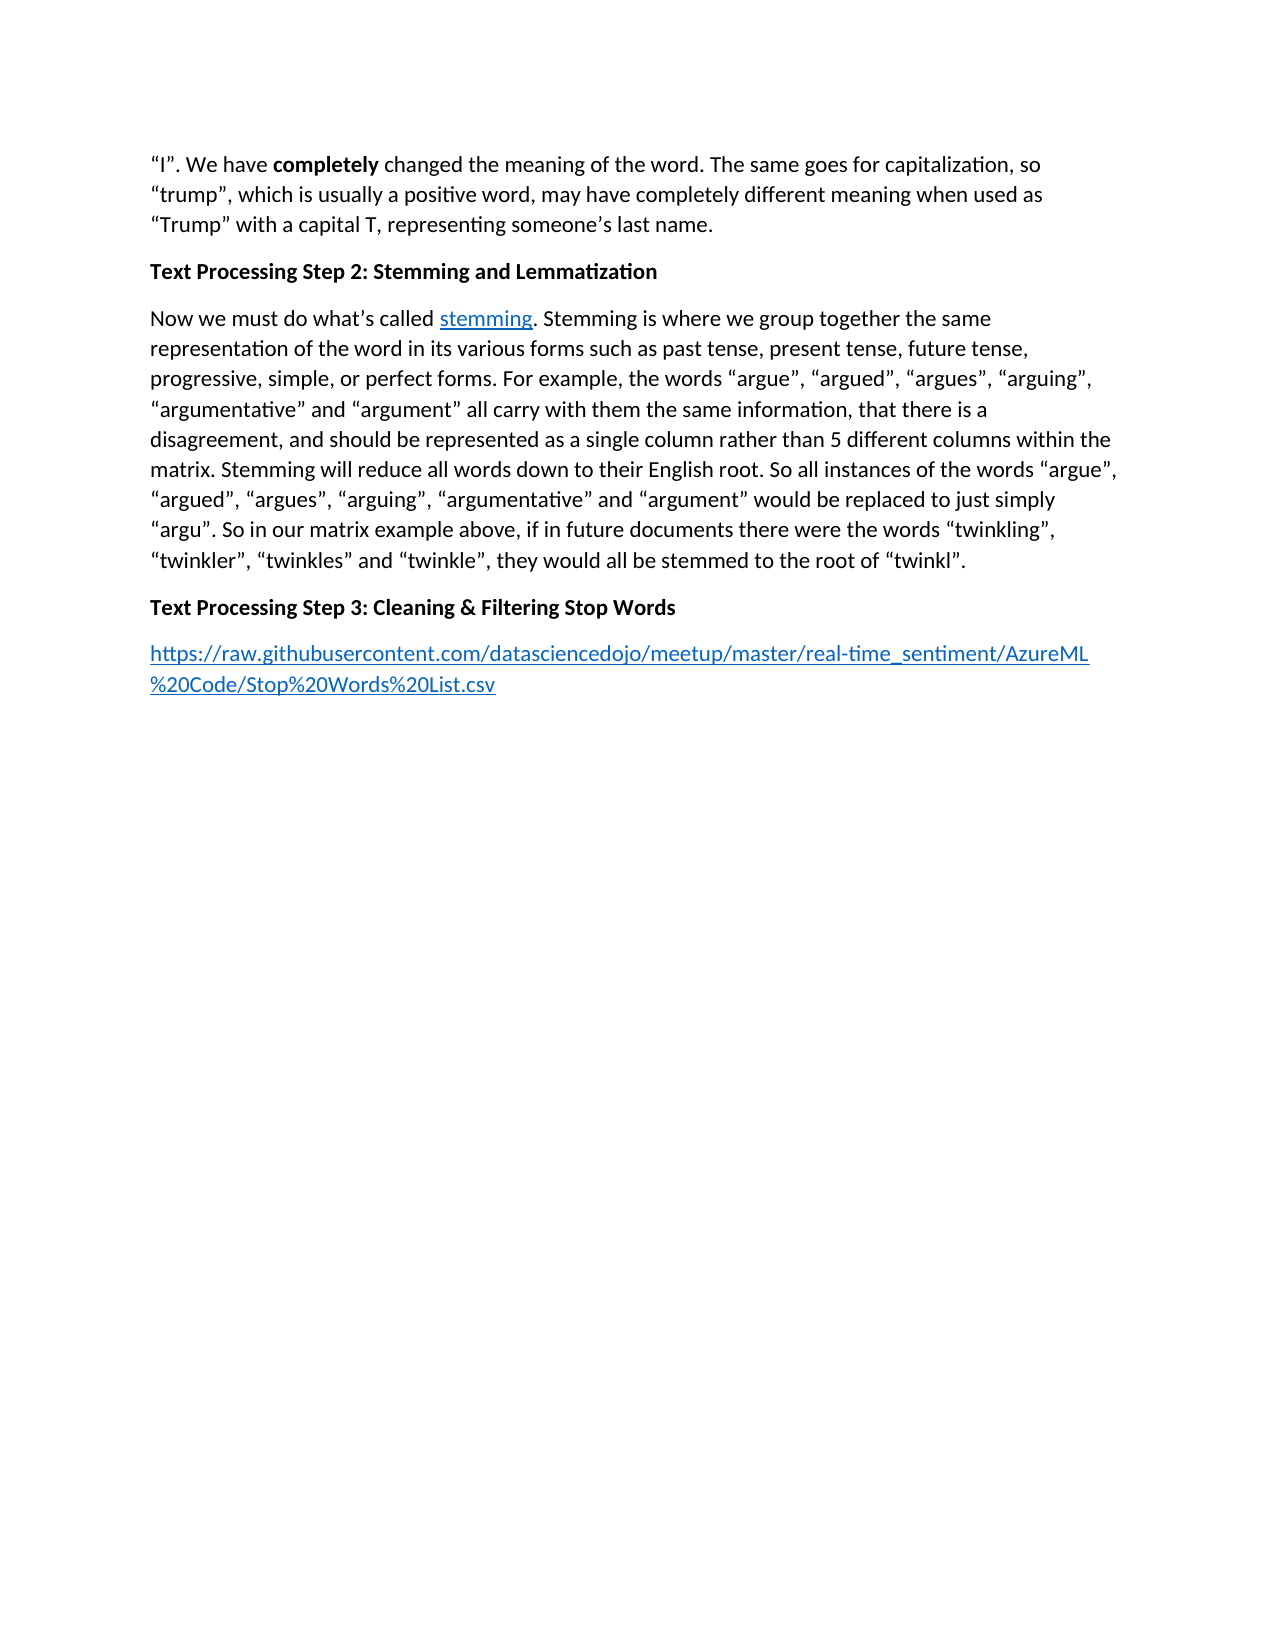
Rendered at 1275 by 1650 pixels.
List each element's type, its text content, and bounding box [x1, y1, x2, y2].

text https://raw.githubusercontent.com/datasciencedojo/meetup/master/real-time_sentiment/AzureML%20Code/Stop%20Words%20List.csv [150, 639, 1125, 698]
text Text Processing Step 2: Stemming and Lemmatization [150, 257, 1125, 285]
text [150, 150, 1125, 238]
text Text Processing Step 3: Cleaning & Filtering Stop Words [150, 593, 1125, 621]
text Now we must do what’s called stemming. Stemming is where we group together the same representation of the word in its various forms such as past tense, present tense, future tense, progressive, simple, or perfect forms. For example, the words “argue”, “argued”, “argues”, “arguing”, “argumentative” and “argument” all carry with them the same information, that there is a disagreement, and should be represented as a single column rather than 5 different columns within the matrix. Stemming will reduce all words down to their English root. So all instances of the words “argue”, “argued”, “argues”, “arguing”, “argumentative” and “argument” would be replaced to just simply “argu”. So in our matrix example above, if in future documents there were the words “twinkling”, “twinkler”, “twinkles” and “twinkle”, they would all be stemmed to the root of “twinkl”. [150, 304, 1125, 574]
